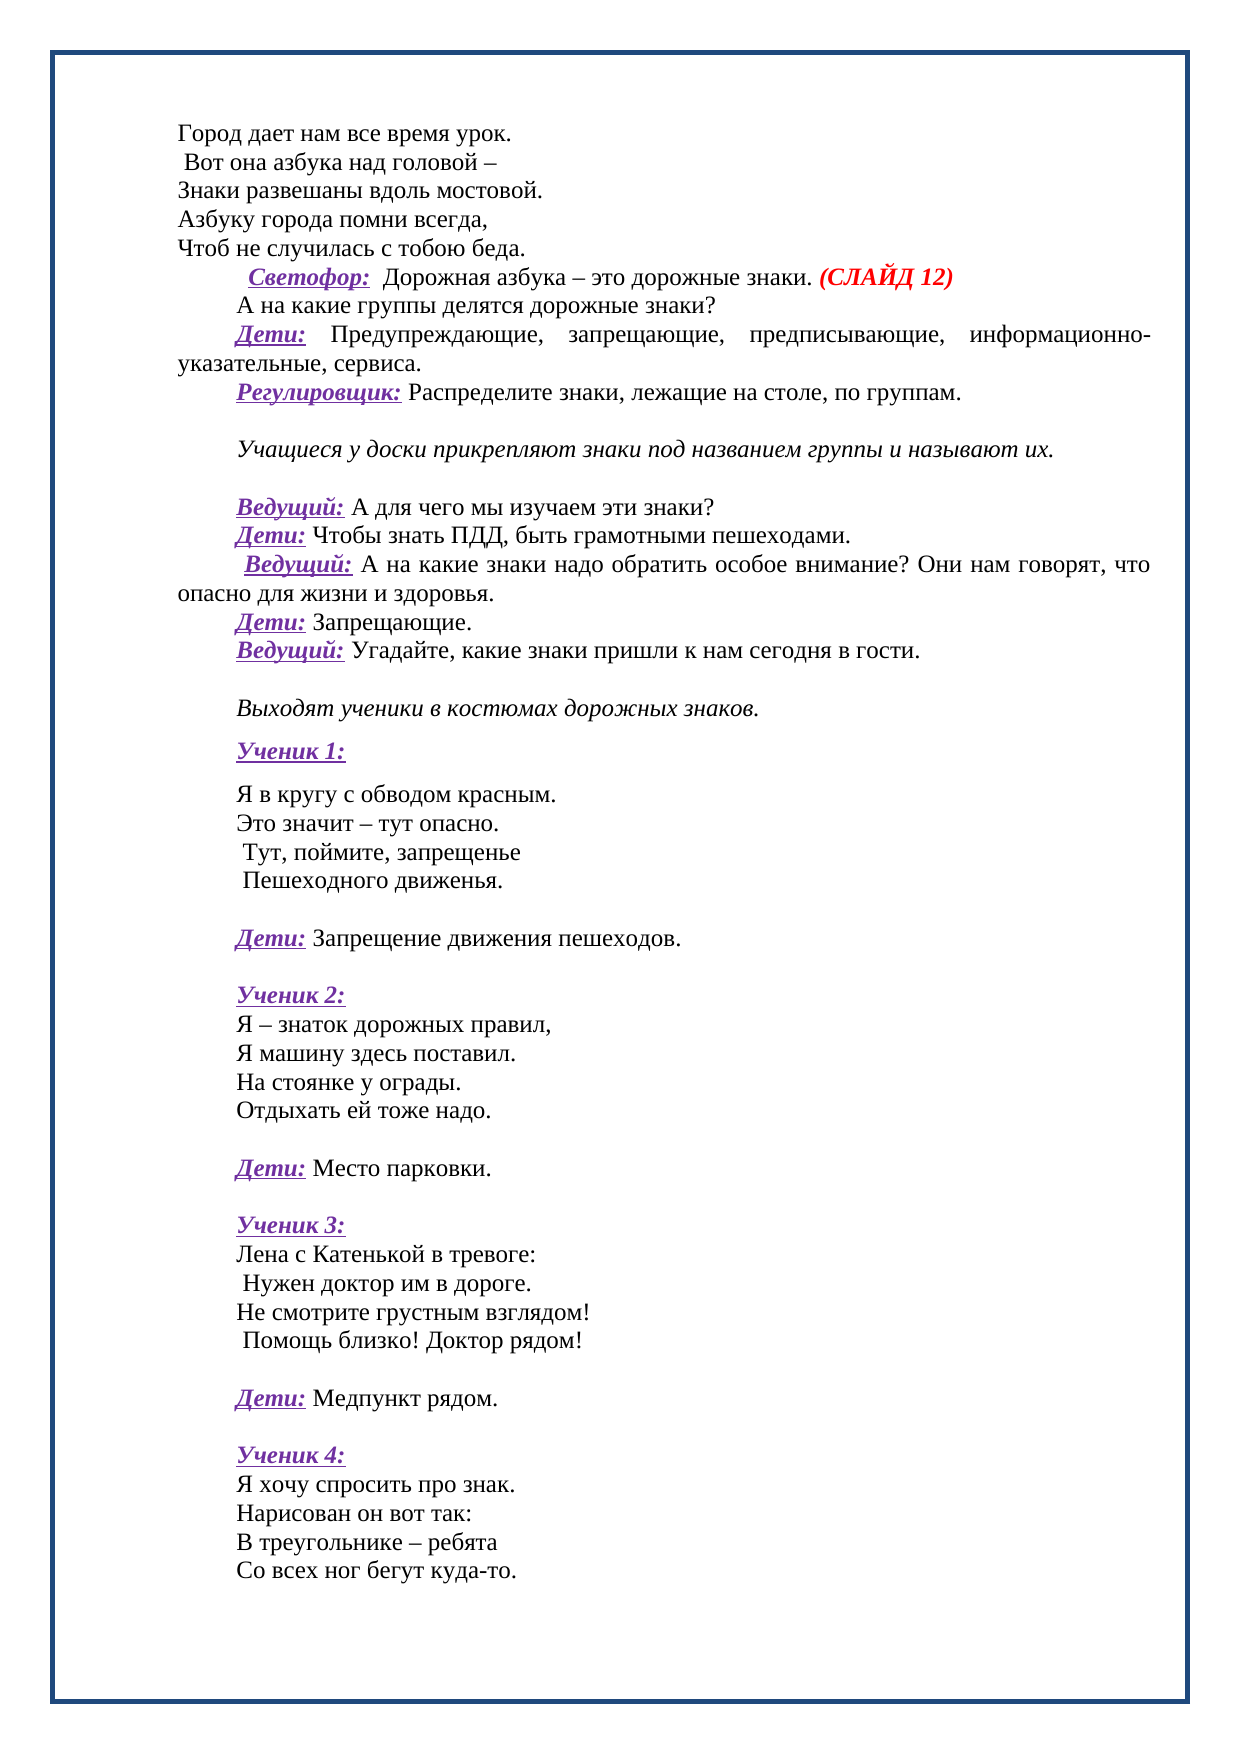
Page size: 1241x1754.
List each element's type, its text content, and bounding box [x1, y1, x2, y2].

text Учащиеся у доски прикрепляют знаки под названием группы и называют их. [177, 434, 1152, 463]
text Ученик 4: [177, 1441, 1152, 1469]
text Город дает нам все время урок. [177, 118, 1152, 147]
text Ученик 3: [177, 1211, 1152, 1239]
text В треугольнике – ребята [177, 1527, 1152, 1556]
text Отдыхать ей тоже надо. [177, 1096, 1152, 1124]
text Со всех ног бегут куда-то. [177, 1556, 1152, 1584]
text Нарисован он вот так: [177, 1498, 1152, 1527]
text Регулировщик: Распределите знаки, лежащие на столе, по группам. [177, 377, 1152, 406]
text Не смотрите грустным взглядом! [177, 1297, 1152, 1326]
text Дети: Медпункт рядом. [177, 1383, 1152, 1412]
text Ученик 2: [177, 981, 1152, 1009]
text Ведущий: А на какие знаки надо обратить особое внимание? Они нам говорят, что опасно для жизни и здоровья. [177, 549, 1152, 607]
text Азбуку города помни всегда, [177, 204, 1152, 233]
text Светофор: Дорожная азбука – это дорожные знаки. (СЛАЙД 12) [177, 262, 1152, 291]
text Я – знаток дорожных правил, [177, 1009, 1152, 1038]
text Это значит – тут опасно. [177, 808, 1152, 837]
text Я в кругу с обводом красным. [177, 779, 1152, 808]
text Я хочу спросить про знак. [177, 1469, 1152, 1498]
text Я машину здесь поставил. [177, 1038, 1152, 1067]
text На стоянке у ограды. [177, 1067, 1152, 1096]
text Чтоб не случилась с тобою беда. [177, 233, 1152, 262]
text Дети: Запрещающие. [177, 607, 1152, 636]
text А на какие группы делятся дорожные знаки? [177, 291, 1152, 319]
text Дети: Запрещение движения пешеходов. [177, 923, 1152, 952]
text Пешеходного движенья. [177, 866, 1152, 894]
text Тут, поймите, запрещенье [177, 837, 1152, 866]
text Ведущий: А для чего мы изучаем эти знаки? [177, 492, 1152, 521]
text Ученик 1: [177, 736, 1152, 765]
text Вот она азбука над головой – [177, 147, 1152, 176]
text Знаки развешаны вдоль мостовой. [177, 176, 1152, 204]
text Выходят ученики в костюмах дорожных знаков. [177, 693, 1152, 722]
text Ведущий: Угадайте, какие знаки пришли к нам сегодня в гости. [177, 636, 1152, 664]
text Дети: Место парковки. [177, 1153, 1152, 1182]
text Лена с Катенькой в тревоге: [177, 1239, 1152, 1268]
text Нужен доктор им в дороге. [177, 1268, 1152, 1297]
text Дети: Предупреждающие, запрещающие, предписывающие, информационно-указательные, сервиса. [177, 319, 1152, 377]
text Дети: Чтобы знать ПДД, быть грамотными пешеходами. [177, 521, 1152, 549]
text Помощь близко! Доктор рядом! [177, 1326, 1152, 1354]
